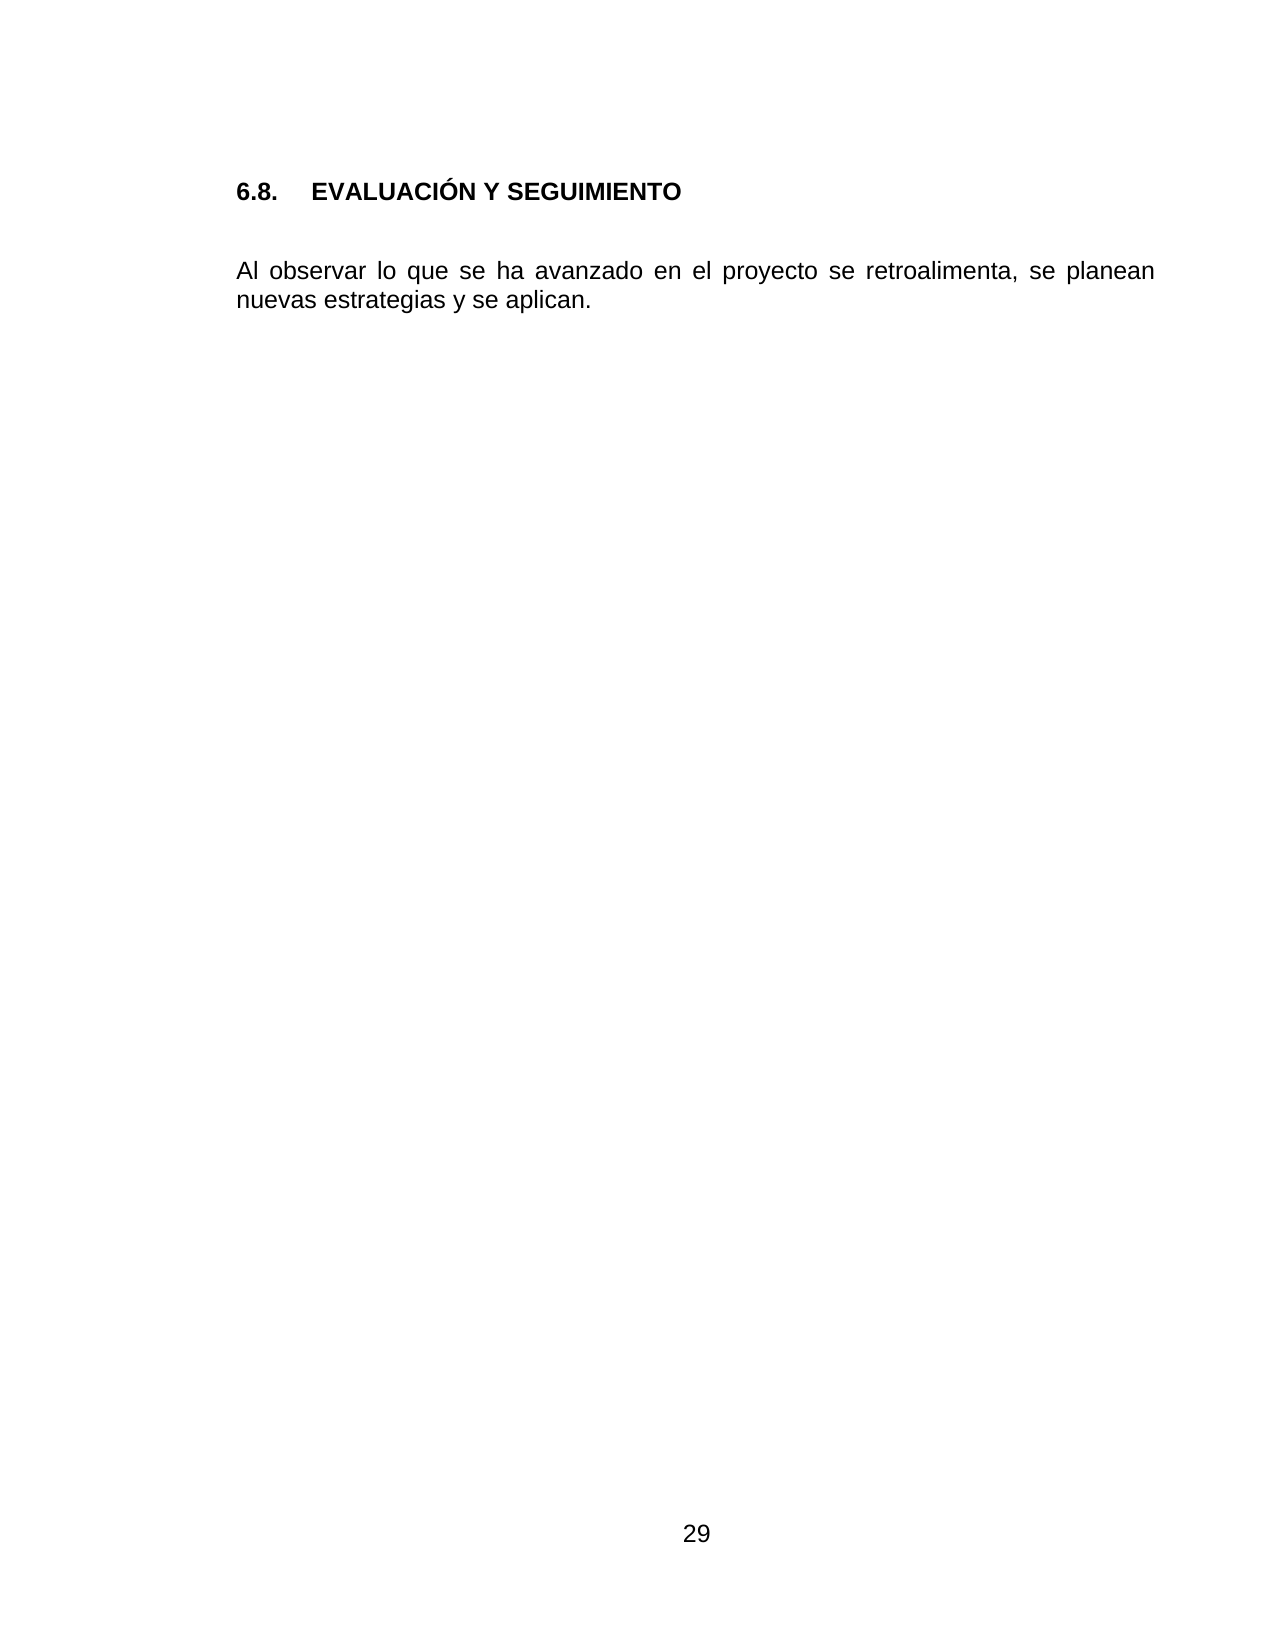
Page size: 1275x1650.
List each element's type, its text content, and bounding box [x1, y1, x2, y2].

text Al observar lo que se ha avanzado en el proyecto se retroalimenta, se planean nuevas estrategias y se aplican. [236, 256, 1157, 313]
subtitle EVALUACIÓN Y SEGUIMIENTO [236, 177, 1157, 206]
